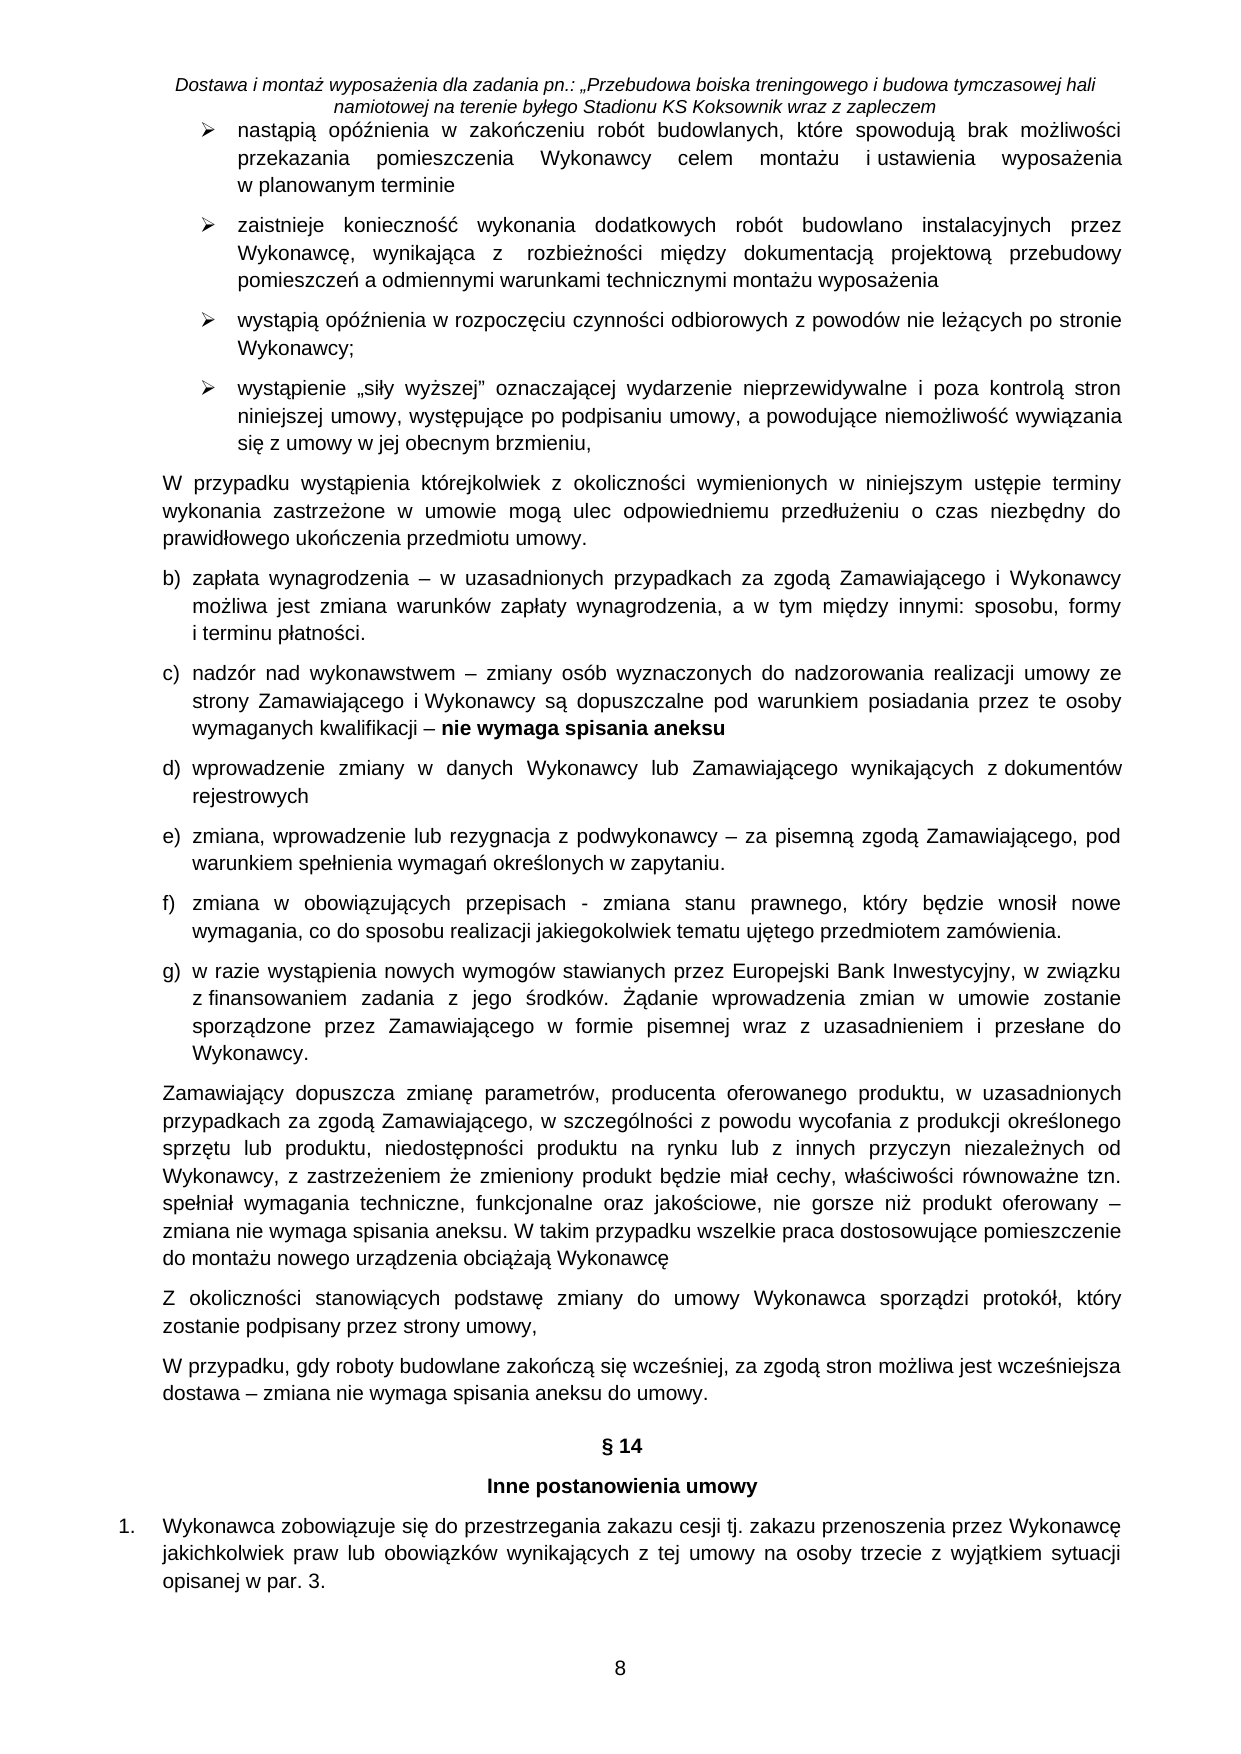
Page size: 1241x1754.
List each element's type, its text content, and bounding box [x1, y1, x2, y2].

text W przypadku wystąpienia którejkolwiek z okoliczności wymienionych w niniejszym ustępie terminy wykonania zastrzeżone w umowie mogą ulec odpowiedniemu przedłużeniu o czas niezbędny do prawidłowego ukończenia przedmiotu umowy. [162, 471, 1122, 550]
list zapłata wynagrodzenia – w uzasadnionych przypadkach za zgodą Zamawiającego i Wykonawcy możliwa jest zmiana warunków zapłaty wynagrodzenia, a w tym między innymi: sposobu, formy i terminu płatności. [162, 566, 1122, 645]
list wystąpienie „siły wyższej” oznaczającej wydarzenie nieprzewidywalne i poza kontrolą stron niniejszej umowy, występujące po podpisaniu umowy, a powodujące niemożliwość wywiązania się z umowy w jej obecnym brzmieniu, [200, 376, 1122, 455]
text Zamawiający dopuszcza zmianę parametrów, producenta oferowanego produktu, w uzasadnionych przypadkach za zgodą Zamawiającego, w szczególności z powodu wycofania z produkcji określonego sprzętu lub produktu, niedostępności produktu na rynku lub z innych przyczyn niezależnych od Wykonawcy, z zastrzeżeniem że zmieniony produkt będzie miał cechy, właściwości równoważne tzn. spełniał wymagania techniczne, funkcjonalne oraz jakościowe, nie gorsze niż produkt oferowany – zmiana nie wymaga spisania aneksu. W takim przypadku wszelkie praca dostosowujące pomieszczenie do montażu nowego urządzenia obciążają Wykonawcę [162, 1081, 1122, 1270]
list zmiana, wprowadzenie lub rezygnacja z podwykonawcy – za pisemną zgodą Zamawiającego, pod warunkiem spełnienia wymagań określonych w zapytaniu. [162, 823, 1122, 875]
text Z okoliczności stanowiących podstawę zmiany do umowy Wykonawca sporządzi protokół, który zostanie podpisany przez strony umowy, [162, 1286, 1122, 1337]
list nastąpią opóźnienia w zakończeniu robót budowlanych, które spowodują brak możliwości przekazania pomieszczenia Wykonawcy celem montażu i ustawienia wyposażenia w planowanym terminie [200, 118, 1122, 197]
list w razie wystąpienia nowych wymogów stawianych przez Europejski Bank Inwestycyjny, w związku z finansowaniem zadania z jego środków. Żądanie wprowadzenia zmian w umowie zostanie sporządzone przez Zamawiającego w formie pisemnej wraz z uzasadnieniem i przesłane do Wykonawcy. [162, 958, 1122, 1065]
text W przypadku, gdy roboty budowlane zakończą się wcześniej, za zgodą stron możliwa jest wcześniejsza dostawa – zmiana nie wymaga spisania aneksu do umowy. [162, 1353, 1122, 1405]
list nadzór nad wykonawstwem – zmiany osób wyznaczonych do nadzorowania realizacji umowy ze strony Zamawiającego i Wykonawcy są dopuszczalne pod warunkiem posiadania przez te osoby wymaganych kwalifikacji – nie wymaga spisania aneksu [162, 661, 1122, 740]
text § 14 [192, 1433, 1052, 1457]
text Inne postanowienia umowy [413, 1473, 1052, 1497]
list wprowadzenie zmiany w danych Wykonawcy lub Zamawiającego wynikających z dokumentów rejestrowych [162, 756, 1122, 807]
list wystąpią opóźnienia w rozpoczęciu czynności odbiorowych z powodów nie leżących po stronie Wykonawcy; [200, 308, 1122, 360]
list Wykonawca zobowiązuje się do przestrzegania zakazu cesji tj. zakazu przenoszenia przez Wykonawcę jakichkolwiek praw lub obowiązków wynikających z tej umowy na osoby trzecie z wyjątkiem sytuacji opisanej w par. 3. [118, 1513, 1122, 1592]
list zaistnieje konieczność wykonania dodatkowych robót budowlano instalacyjnych przez Wykonawcę, wynikająca z rozbieżności między dokumentacją projektową przebudowy pomieszczeń a odmiennymi warunkami technicznymi montażu wyposażenia [200, 213, 1122, 292]
list zmiana w obowiązujących przepisach - zmiana stanu prawnego, który będzie wnosił nowe wymagania, co do sposobu realizacji jakiegokolwiek tematu ujętego przedmiotem zamówienia. [162, 891, 1122, 942]
